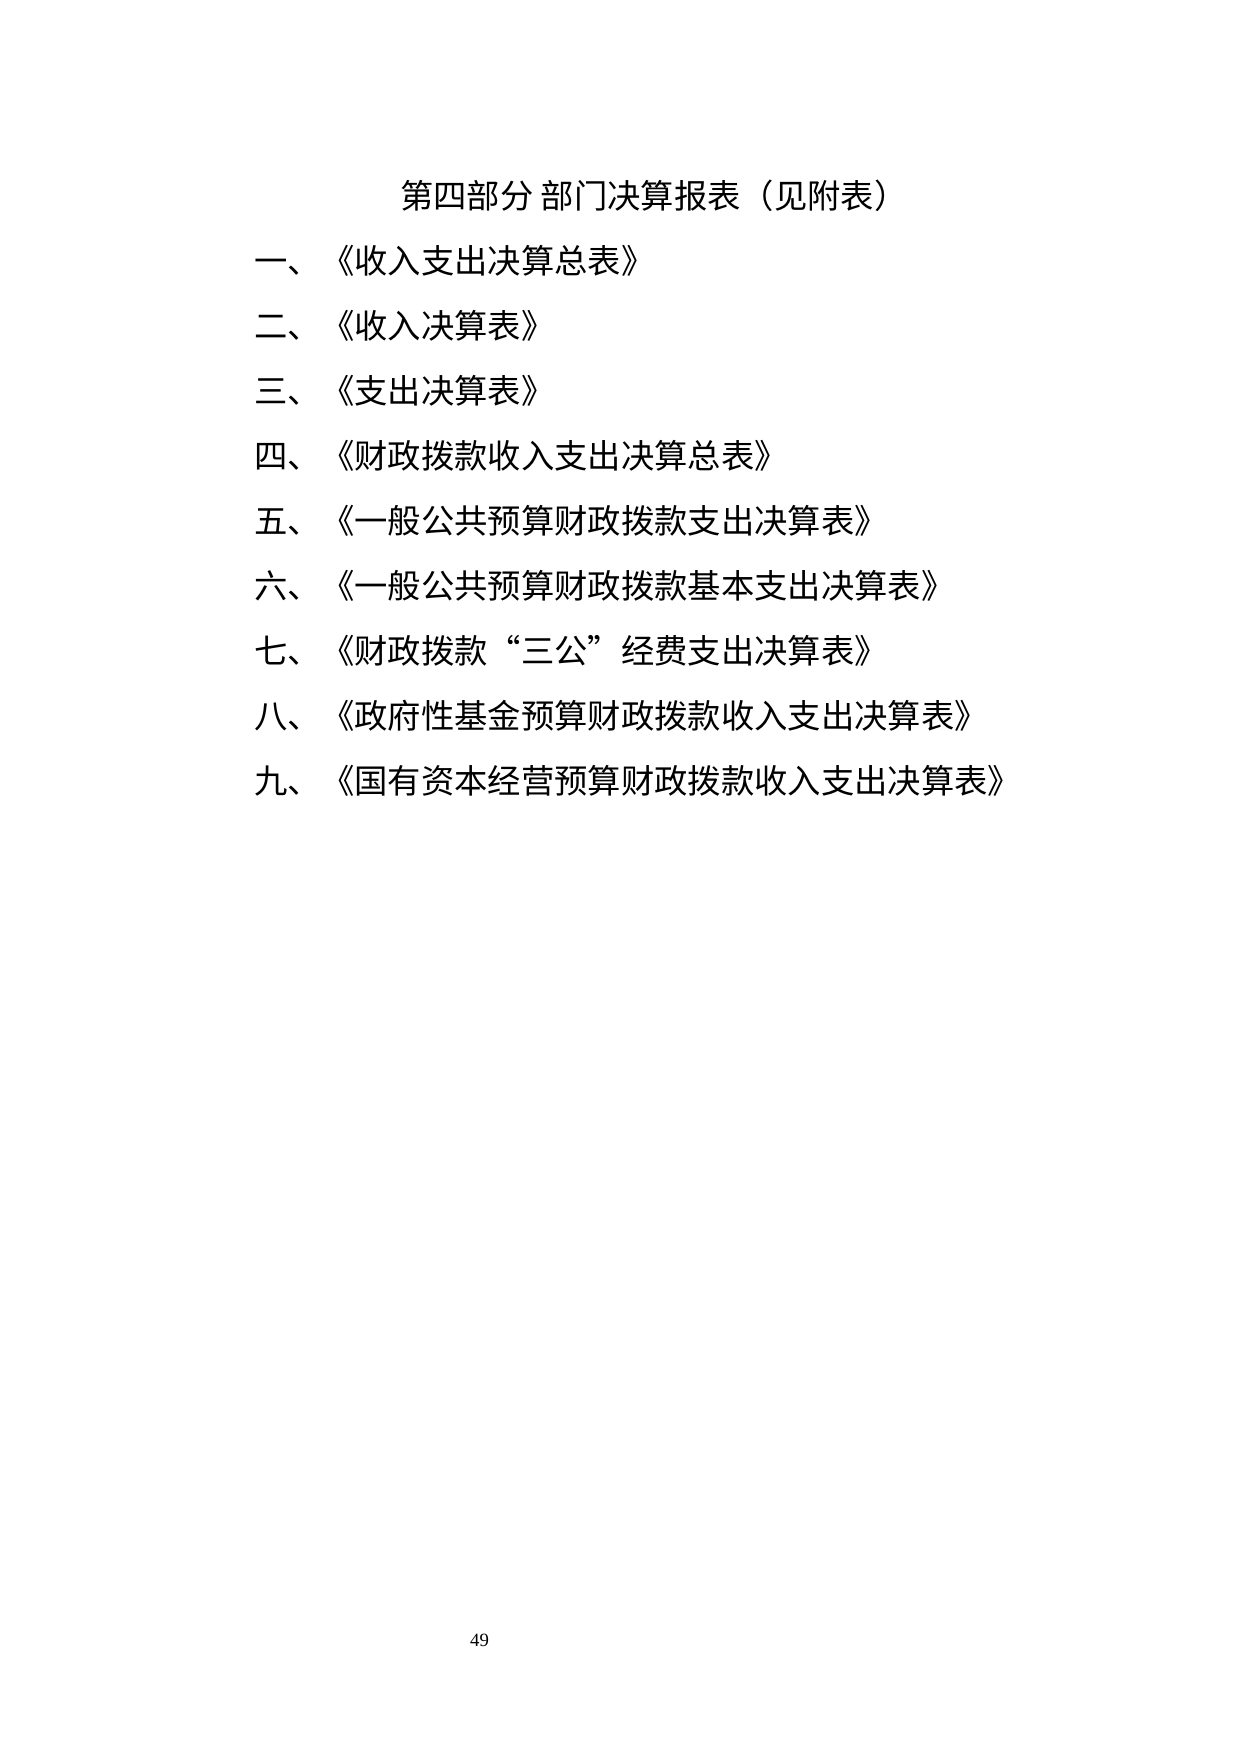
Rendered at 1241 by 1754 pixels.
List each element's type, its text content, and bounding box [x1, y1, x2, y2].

text 二、《收入决算表》 [187, 292, 1053, 357]
text 八、《政府性基金预算财政拨款收入支出决算表》 [187, 682, 1053, 747]
text 五、《一般公共预算财政拨款支出决算表》 [187, 487, 1053, 552]
text 四、《财政拨款收入支出决算总表》 [187, 422, 1053, 487]
text 六、《一般公共预算财政拨款基本支出决算表》 [187, 552, 1053, 617]
text 九、《国有资本经营预算财政拨款收入支出决算表》 [187, 747, 1053, 812]
text 七、《财政拨款“三公”经费支出决算表》 [187, 617, 1053, 682]
text 第四部分 部门决算报表（见附表） [187, 162, 1053, 227]
text 一、《收入支出决算总表》 [187, 227, 1053, 292]
text 三、《支出决算表》 [187, 357, 1053, 422]
